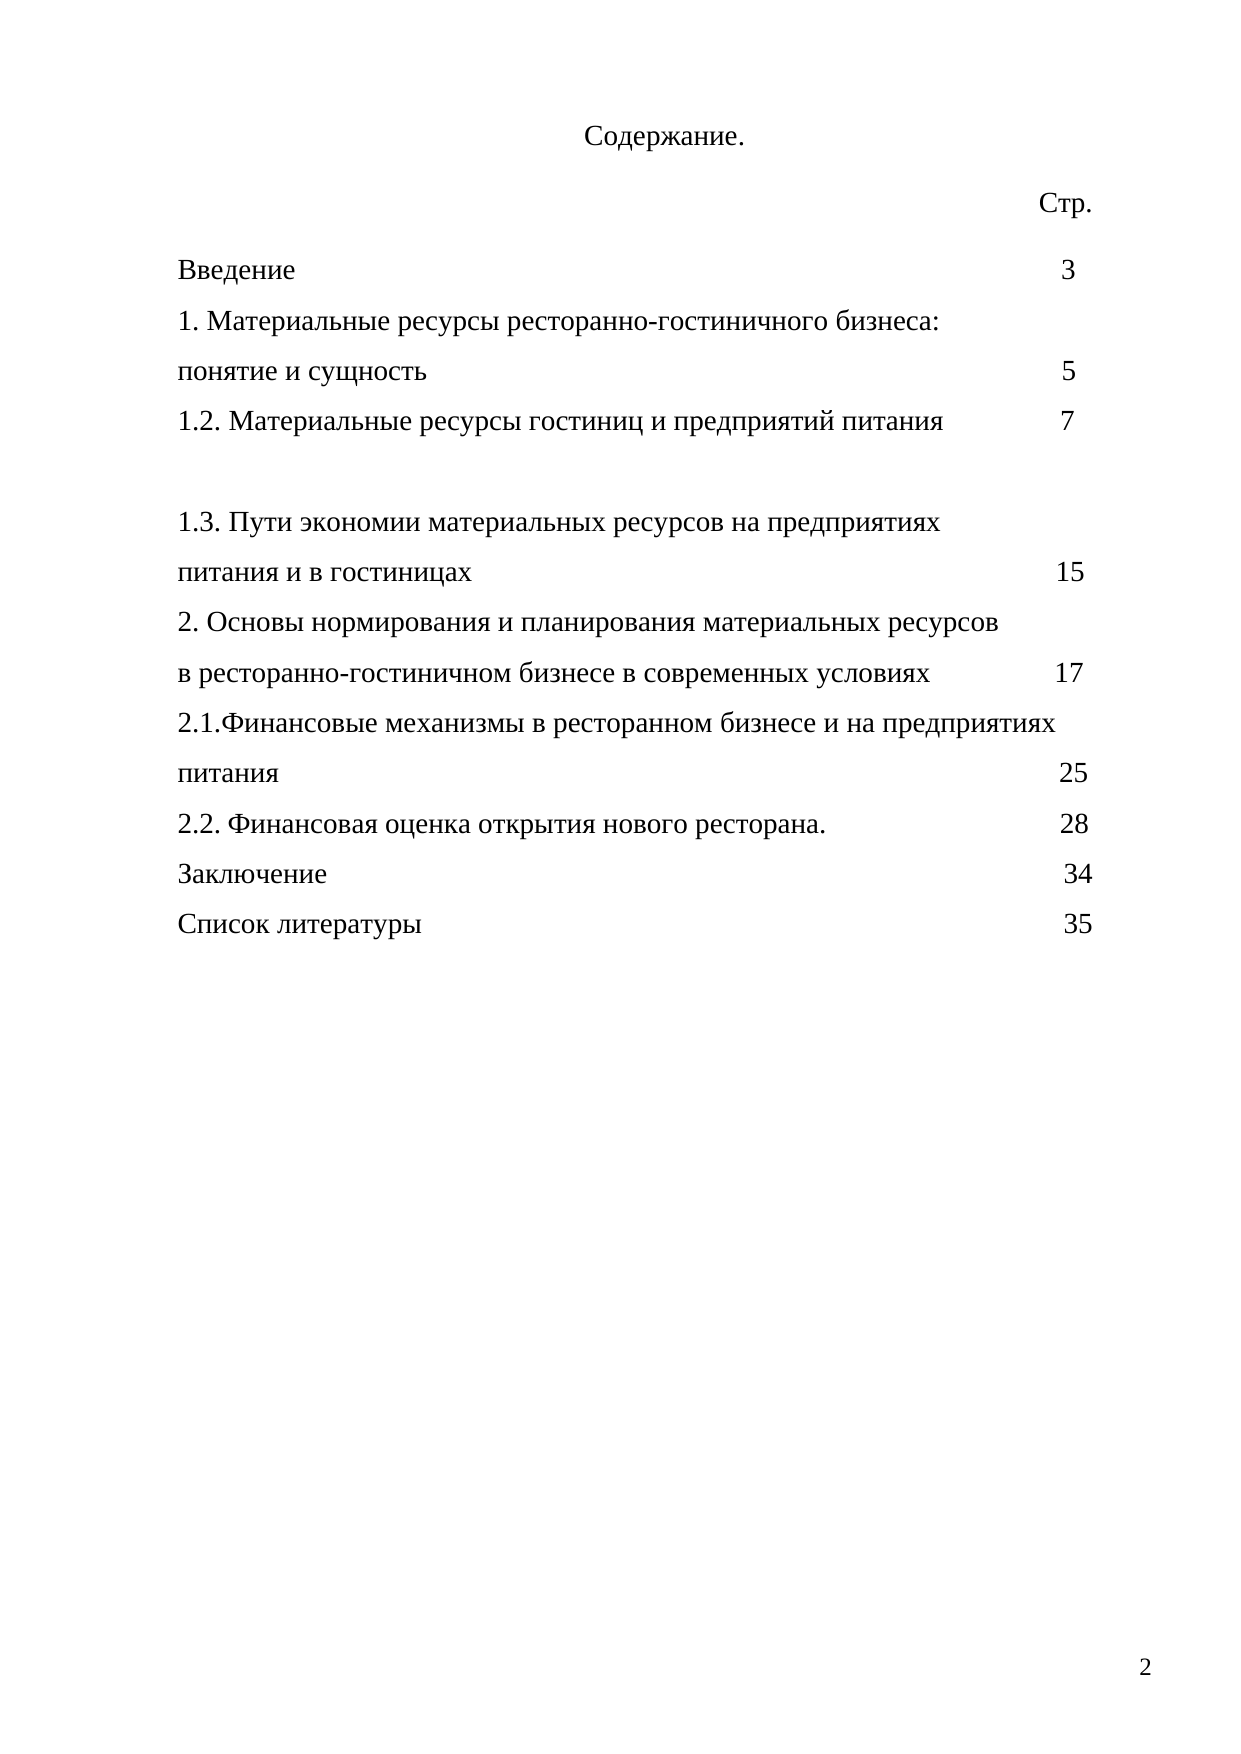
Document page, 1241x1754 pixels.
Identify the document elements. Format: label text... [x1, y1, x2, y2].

text Стр. [177, 185, 1152, 219]
text 2.2. Финансовая оценка открытия нового ресторана. 28 Заключение 34 Список литературы 35 [177, 806, 1152, 940]
text Введение 3 1. Материальные ресурсы ресторанно-гостиничного бизнеса: понятие и сущность 5 1.2. Материальные ресурсы гостиниц и предприятий питания 7 1.3. Пути экономии материальных ресурсов на предприятиях питания и в гостиницах 15 2. Основы нормирования и планирования материальных ресурсов в ресторанно-гостиничном бизнесе в современных условиях 17 2.1.Финансовые механизмы в ресторанном бизнесе и на предприятиях питания 25 [177, 252, 1152, 789]
text Содержание. [177, 118, 1152, 152]
